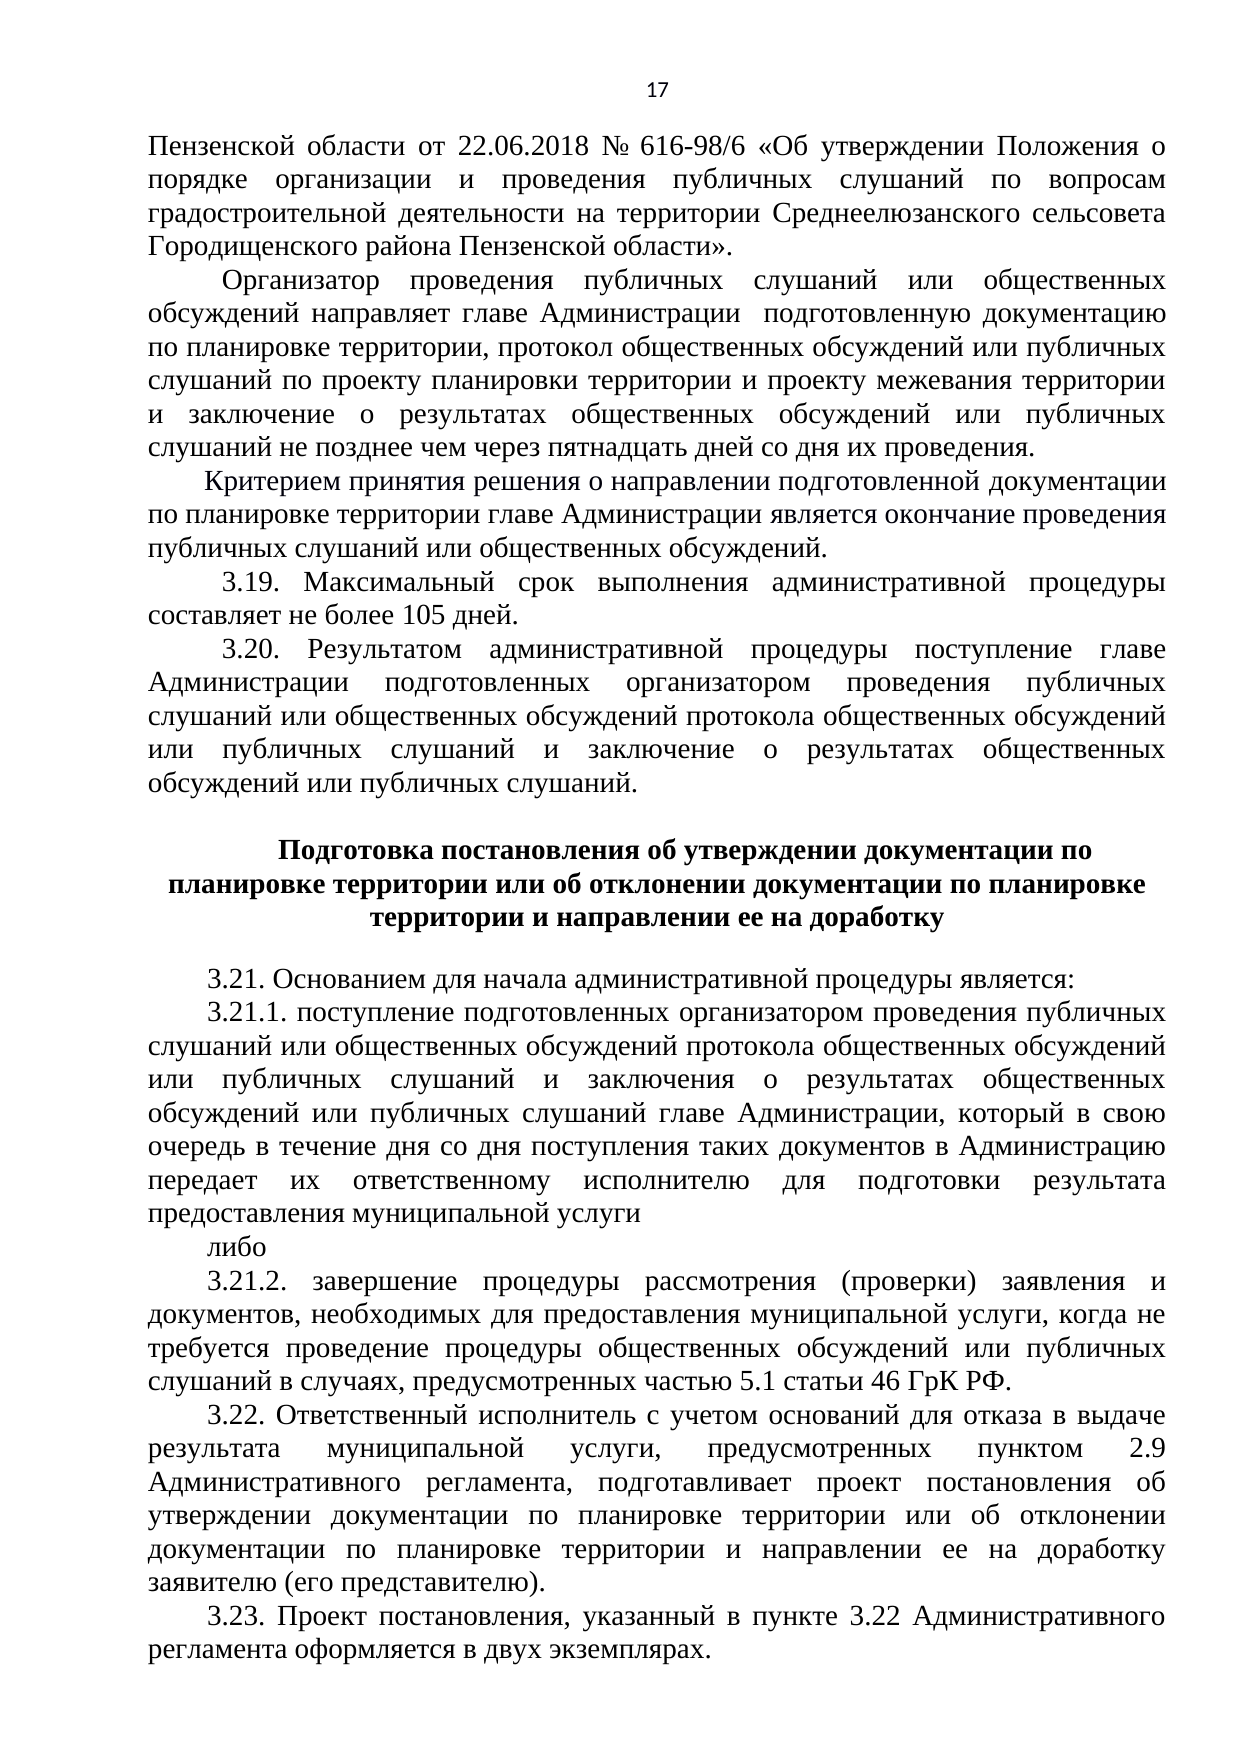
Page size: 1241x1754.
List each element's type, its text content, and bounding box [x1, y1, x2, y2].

text Организатор проведения публичных слушаний или общественных обсуждений направляет главе Администрации подготовленную документацию по планировке территории, протокол общественных обсуждений или публичных слушаний по проекту планировки территории и проекту межевания территории и заключение о результатах общественных обсуждений или публичных слушаний не позднее чем через пятнадцать дней со дня их проведения. [148, 262, 1167, 463]
text 3.19. Максимальный срок выполнения административной процедуры составляет не более 105 дней. [148, 564, 1167, 631]
text либо [148, 1229, 1167, 1263]
text 3.21. Основанием для начала административной процедуры является: [148, 961, 1167, 994]
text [148, 128, 1167, 262]
text 3.23. Проект постановления, указанный в пункте 3.22 Административного регламента оформляется в двух экземплярах. [148, 1598, 1167, 1665]
text 3.22. Ответственный исполнитель с учетом оснований для отказа в выдаче результата муниципальной услуги, предусмотренных пунктом 2.9 Административного регламента, подготавливает проект постановления об утверждении документации по планировке территории или об отклонении документации по планировке территории и направлении ее на доработку заявителю (его представителю). [148, 1397, 1167, 1598]
text Подготовка постановления об утверждении документации по планировке территории или об отклонении документации по планировке территории и направлении ее на доработку [148, 832, 1167, 933]
text Критерием принятия решения о направлении подготовленной документации по планировке территории главе Администрации является окончание проведения публичных слушаний или общественных обсуждений. [148, 463, 1167, 564]
text 3.21.1. поступление подготовленных организатором проведения публичных слушаний или общественных обсуждений протокола общественных обсуждений или публичных слушаний и заключения о результатах общественных обсуждений или публичных слушаний главе Администрации, который в свою очередь в течение дня со дня поступления таких документов в Администрацию передает их ответственному исполнителю для подготовки результата предоставления муниципальной услуги [148, 994, 1167, 1229]
text 3.20. Результатом административной процедуры поступление главе Администрации подготовленных организатором проведения публичных слушаний или общественных обсуждений протокола общественных обсуждений или публичных слушаний и заключение о результатах общественных обсуждений или публичных слушаний. [148, 631, 1167, 799]
text 3.21.2. завершение процедуры рассмотрения (проверки) заявления и документов, необходимых для предоставления муниципальной услуги, когда не требуется проведение процедуры общественных обсуждений или публичных слушаний в случаях, предусмотренных частью 5.1 статьи 46 ГрК РФ. [148, 1263, 1167, 1397]
